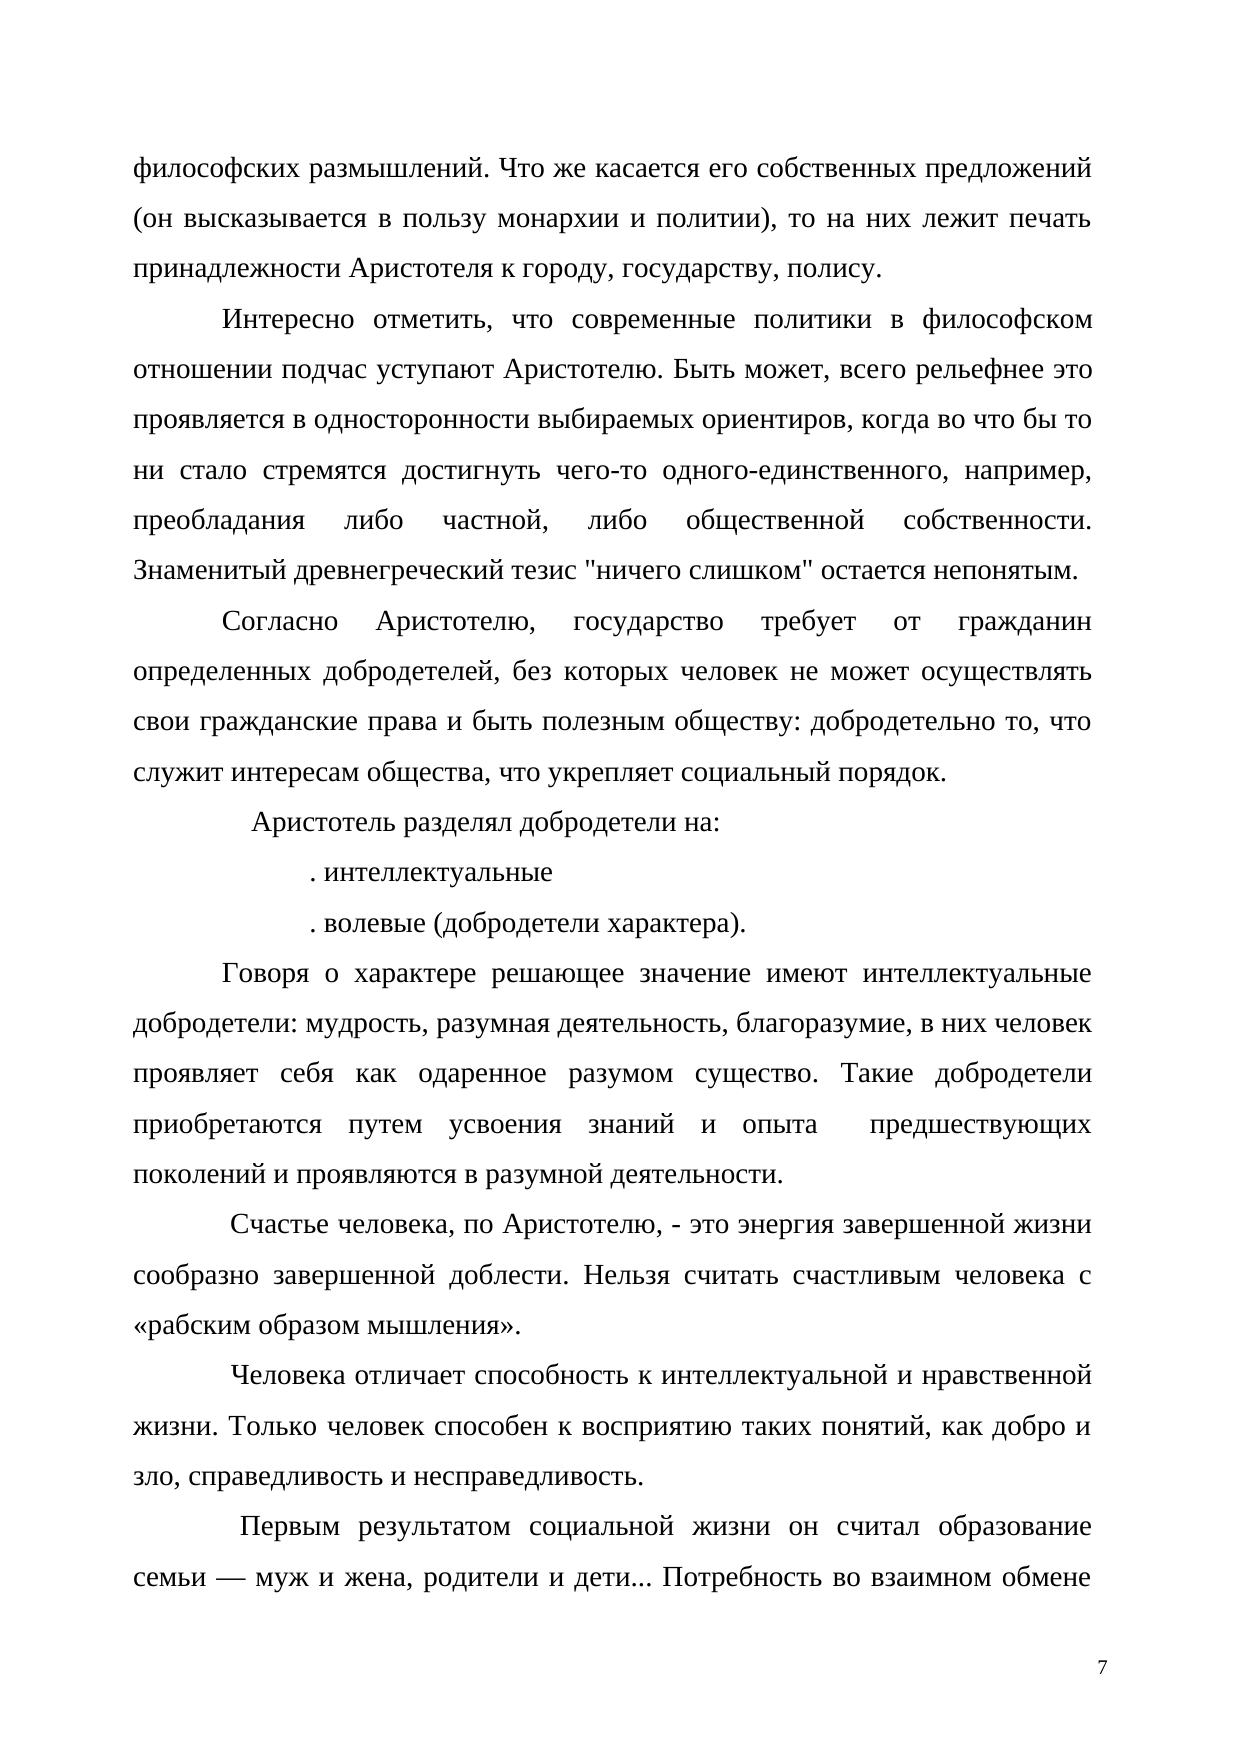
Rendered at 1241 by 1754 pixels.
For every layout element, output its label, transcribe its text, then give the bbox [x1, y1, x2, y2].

text Счастье человека, по Аристотелю, - это энергия завершенной жизни сообразно завершенной доблести. Нельзя считать счастливым человека с «рабским образом мышления». [133, 1207, 1093, 1341]
text Согласно Аристотелю, государство требует от гражданин определенных добродетелей, без которых человек не может осуществлять свои гражданские права и быть полезным обществу: добродетельно то, что служит интересам общества, что укрепляет социальный порядок. [133, 603, 1093, 787]
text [133, 1508, 1093, 1592]
text Говоря о характере решающее значение имеют интеллектуальные добродетели: мудрость, разумная деятельность, благоразумие, в них человек проявляет себя как одаренное разумом существо. Такие добродетели приобретаются путем усвоения знаний и опыта предшествующих поколений и проявляются в разумной деятельности. [133, 955, 1093, 1190]
text Человека отличает способность к интеллектуальной и нравственной жизни. Только человек способен к восприятию таких понятий, как добро и зло, справедливость и несправедливость. [133, 1357, 1093, 1492]
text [133, 150, 1093, 284]
text Интересно отметить, что современные политики в философском отношении подчас уступают Аристотелю. Быть может, всего рельефнее это проявляется в односторонности выбираемых ориентиров, когда во что бы то ни стало стремятся достигнуть чего-то одного-единственного, например, преобладания либо частной, либо общественной собственности. Знаменитый древнегреческий тезис "ничего слишком" остается непонятым. [133, 301, 1093, 586]
text . интеллектуальные [133, 854, 1093, 888]
text . волевые (добродетели характера). [133, 905, 1093, 938]
text Аристотель разделял добродетели на: [133, 804, 1093, 838]
